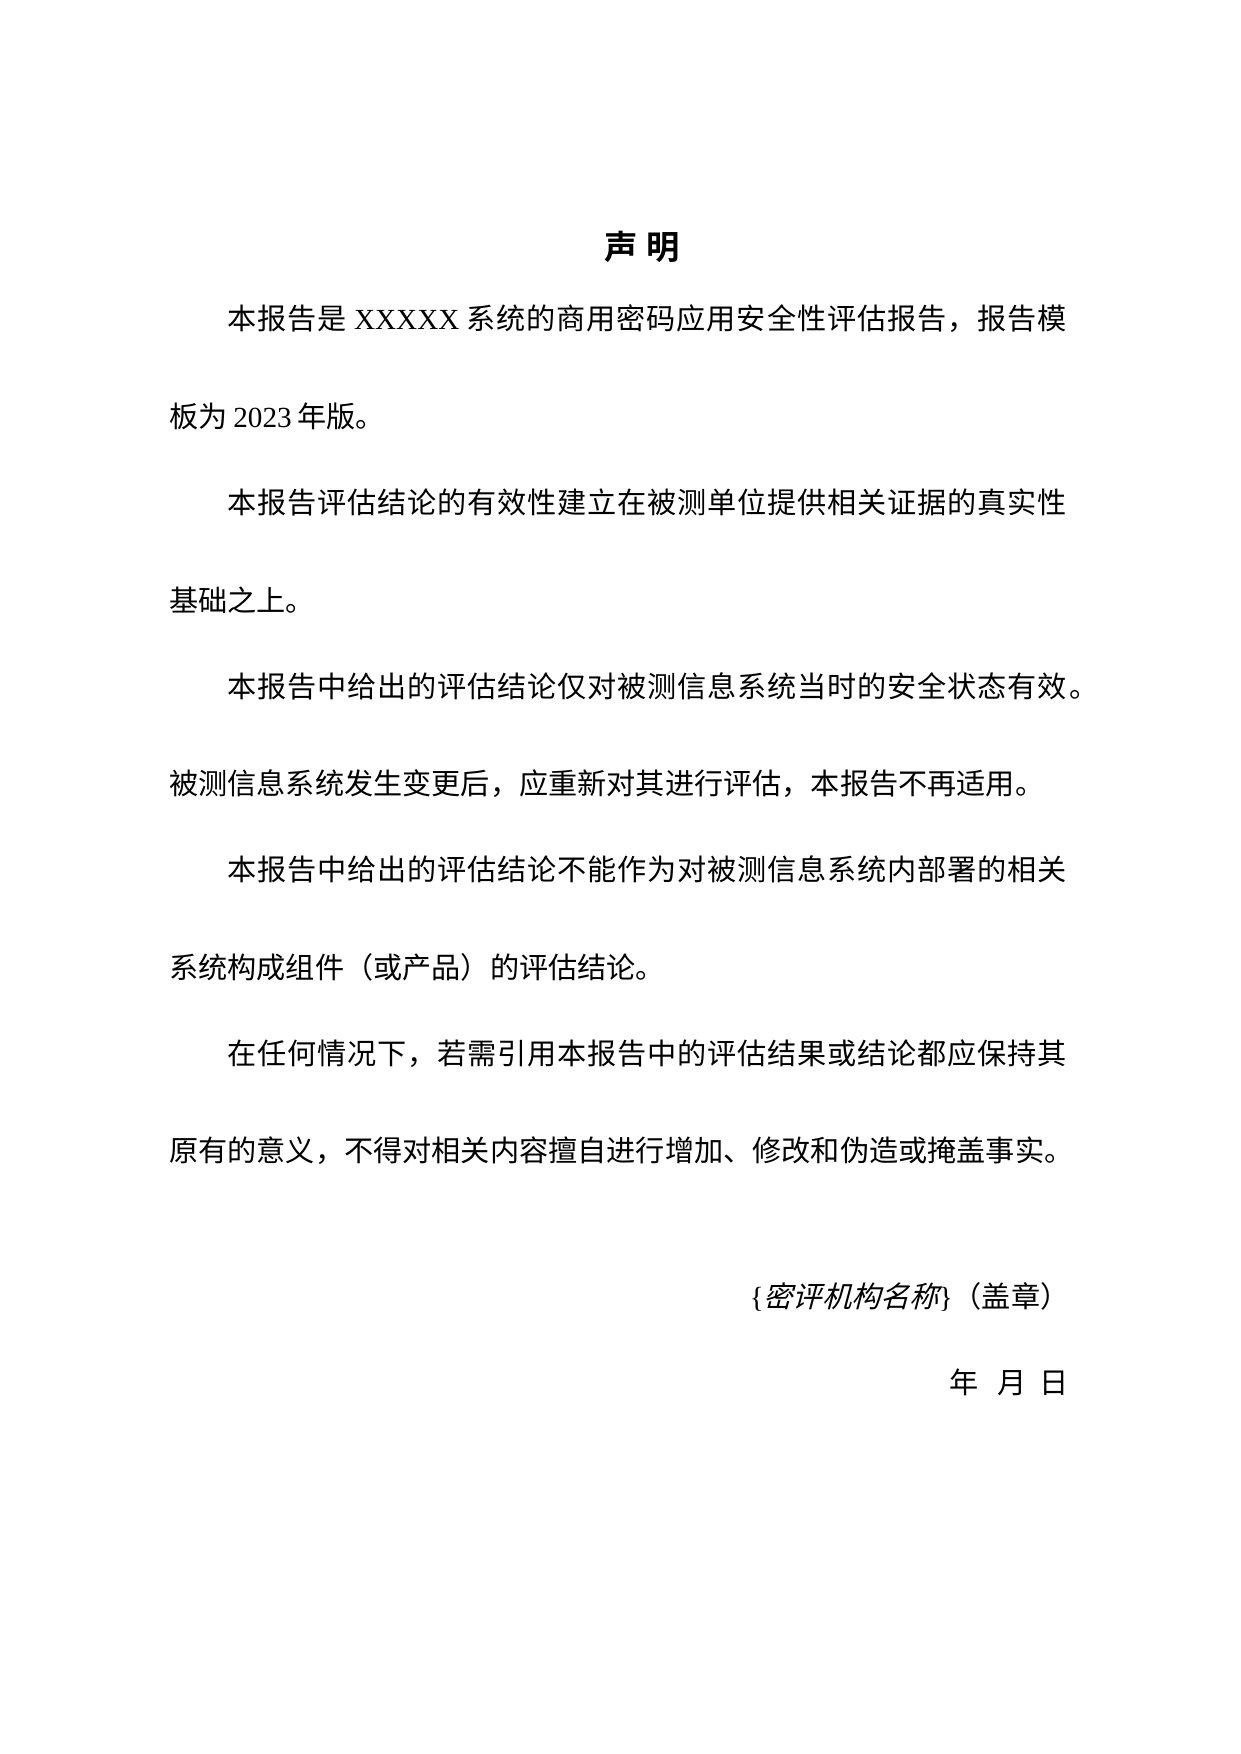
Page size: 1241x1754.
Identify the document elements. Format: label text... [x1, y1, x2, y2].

text 本报告中给出的评估结论不能作为对被测信息系统内部署的相关系统构成组件（或产品）的评估结论。 [169, 836, 1069, 998]
text 本报告中给出的评估结论仅对被测信息系统当时的安全状态有效。被测信息系统发生变更后，应重新对其进行评估，本报告不再适用。 [169, 652, 1069, 814]
text 本报告评估结论的有效性建立在被测单位提供相关证据的真实性基础之上。 [169, 468, 1069, 631]
text {密评机构名称}（盖章） [169, 1262, 1069, 1327]
text 在任何情况下，若需引用本报告中的评估结果或结论都应保持其原有的意义，不得对相关内容擅自进行增加、修改和伪造或掩盖事实。 [169, 1019, 1069, 1182]
subtitle 声 明 [214, 212, 1069, 277]
text 年 月 日 [169, 1348, 1069, 1413]
text 本报告是XXXXX系统的商用密码应用安全性评估报告，报告模板为2023年版。 [169, 284, 1069, 447]
